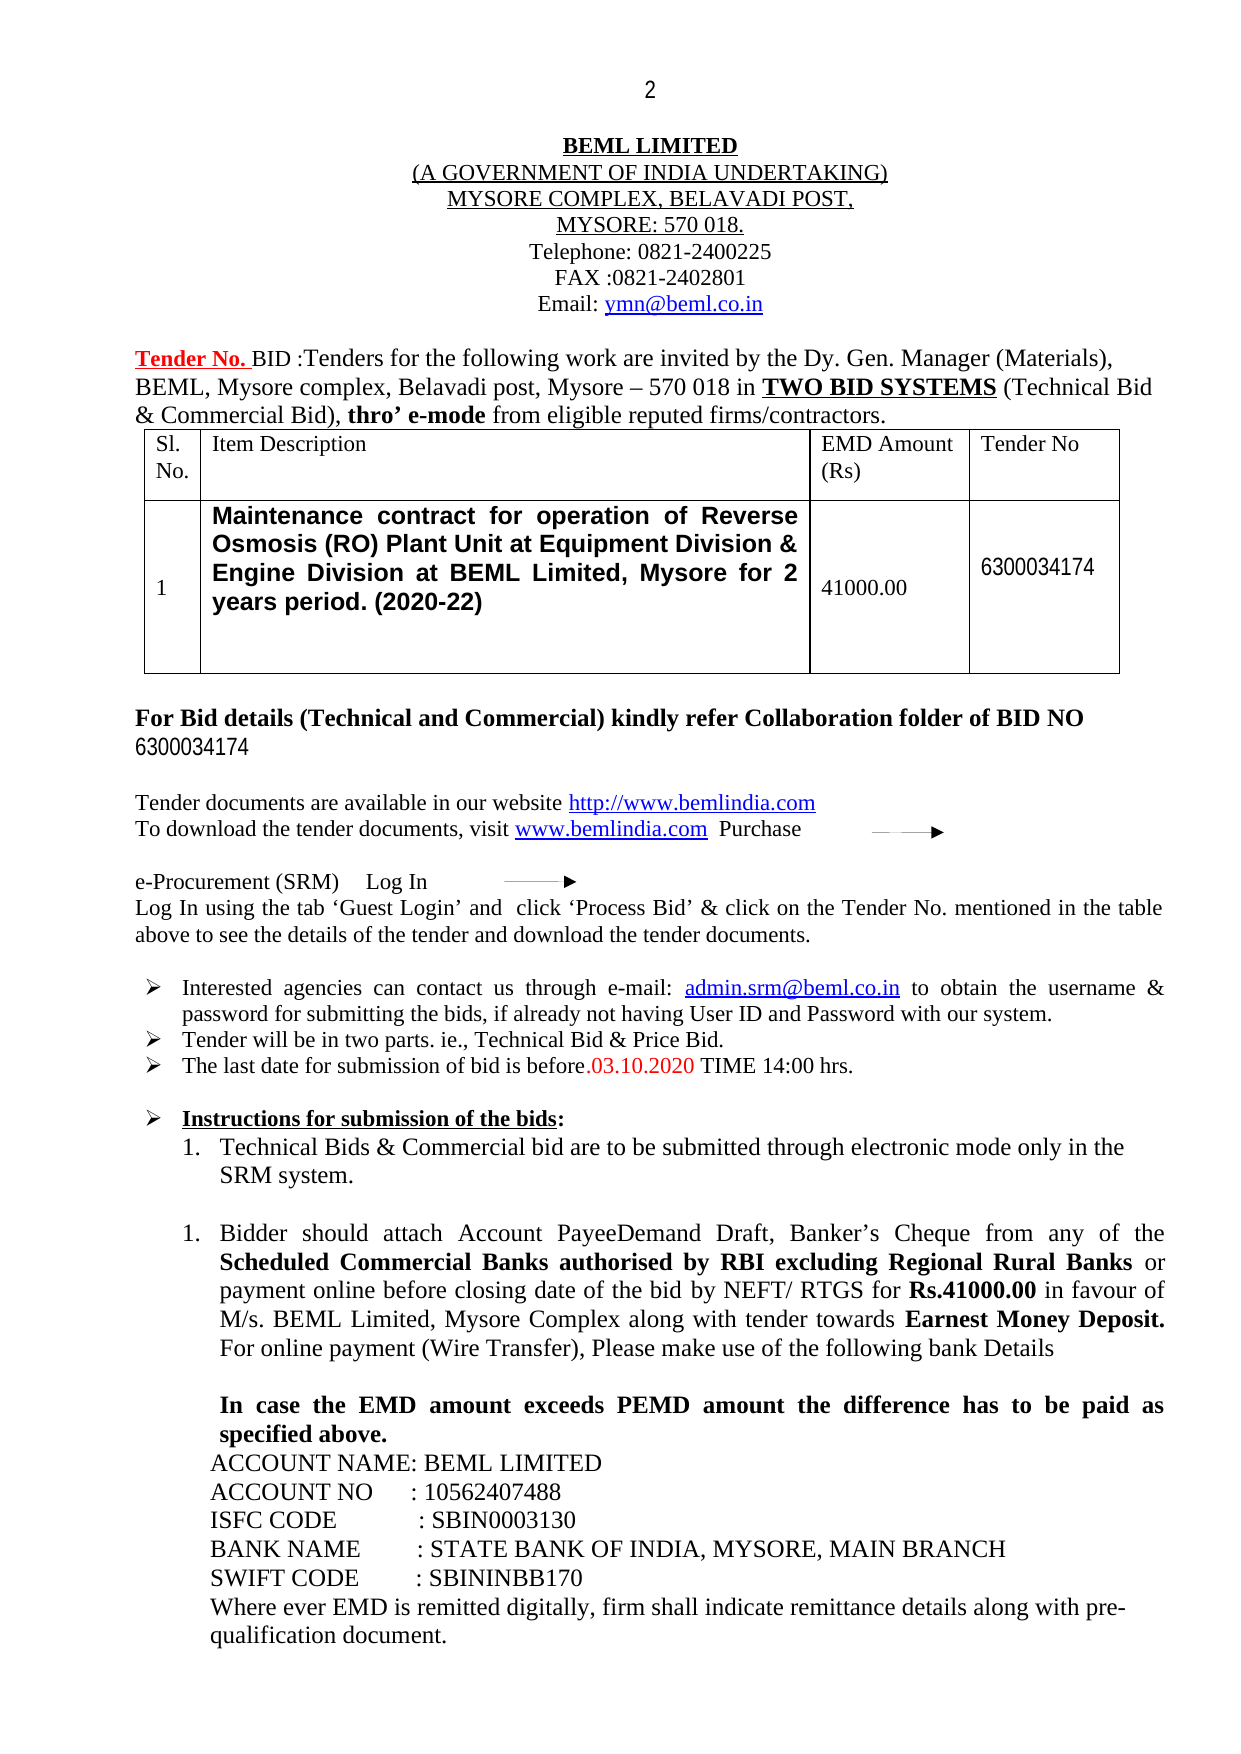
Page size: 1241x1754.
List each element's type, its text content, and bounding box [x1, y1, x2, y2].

text FAX :0821-2402801 [135, 264, 1165, 290]
list Tender will be in two parts. ie., Technical Bid & Price Bid. [144, 1026, 1165, 1053]
list Instructions for submission of the bids: [144, 1105, 1165, 1132]
table_cell 6300034174 [970, 501, 1119, 673]
text BEML LIMITED [135, 132, 1165, 159]
text ACCOUNT NO : 10562407488 [210, 1477, 1165, 1505]
text Log In using the tab ‘Guest Login’ and click ‘Process Bid’ & click on the Tender No. mentioned in the table above to see the details of the tender and download the tender documents. [135, 894, 1165, 947]
table_header Tender No [970, 430, 1119, 499]
text SWIFT CODE : SBININBB170 [210, 1563, 1165, 1592]
text For Bid details (Technical and Commercial) kindly refer Collaboration folder of BID NO 6300034174 [135, 703, 1165, 760]
text BANK NAME : STATE BANK OF INDIA, MYSORE, MAIN BRANCH [210, 1534, 1165, 1563]
list Technical Bids & Commercial bid are to be submitted through electronic mode only in the SRM system. [182, 1132, 1165, 1189]
text In case the EMD amount exceeds PEMD amount the difference has to be paid as specified above. [219, 1390, 1165, 1448]
table_header Item Description [201, 430, 809, 499]
table_cell Maintenance contract for operation of Reverse Osmosis (RO) Plant Unit at Equipment Division & Engine Division at BEML Limited, Mysore for 2 years period. (2020-22) [201, 501, 809, 673]
text Email: ymn@beml.co.in [135, 290, 1165, 317]
text Telephone: 0821-2400225 [135, 238, 1165, 264]
text Tender No. BID :Tenders for the following work are invited by the Dy. Gen. Manager (Materials), BEML, Mysore complex, Belavadi post, Mysore – 570 018 in TWO BID SYSTEMS (Technical Bid & Commercial Bid), thro’ e-mode from eligible reputed firms/contractors. [135, 343, 1165, 429]
table_header Sl. No. [145, 430, 200, 499]
text MYSORE: 570 018. [135, 211, 1165, 238]
text MYSORE COMPLEX, BELAVADI POST, [135, 185, 1165, 211]
text ACCOUNT NAME: BEML LIMITED [210, 1448, 1165, 1477]
table_header EMD Amount (Rs) [811, 430, 969, 499]
table_cell 41000.00 [811, 501, 969, 673]
text e-Procurement (SRM) Log In [135, 868, 1165, 894]
list Interested agencies can contact us through e-mail: admin.srm@beml.co.in to obtain the username & password for submitting the bids, if already not having User ID and Password with our system. [144, 973, 1165, 1026]
text ISFC CODE : SBIN0003130 [210, 1505, 1165, 1534]
list The last date for submission of bid is before.03.10.2020 TIME 14:00 hrs. [144, 1053, 1165, 1079]
list Bidder should attach Account PayeeDemand Draft, Banker’s Cheque from any of the Scheduled Commercial Banks authorised by RBI excluding Regional Rural Banks or payment online before closing date of the bid by NEFT/ RTGS for Rs.41000.00 in favour of M/s. BEML Limited, Mysore Complex along with tender towards Earnest Money Deposit. For online payment (Wire Transfer), Please make use of the following bank Details [182, 1218, 1165, 1362]
text To download the tender documents, visit www.bemlindia.com Purchase [135, 815, 1165, 842]
list Where ever EMD is remitted digitally, firm shall indicate remittance details along with pre-qualification document. [210, 1592, 1165, 1649]
text (A GOVERNMENT OF INDIA UNDERTAKING) [135, 159, 1165, 185]
table_cell 1 [145, 501, 200, 673]
text Tender documents are available in our website http://www.bemlindia.com [135, 789, 1165, 815]
